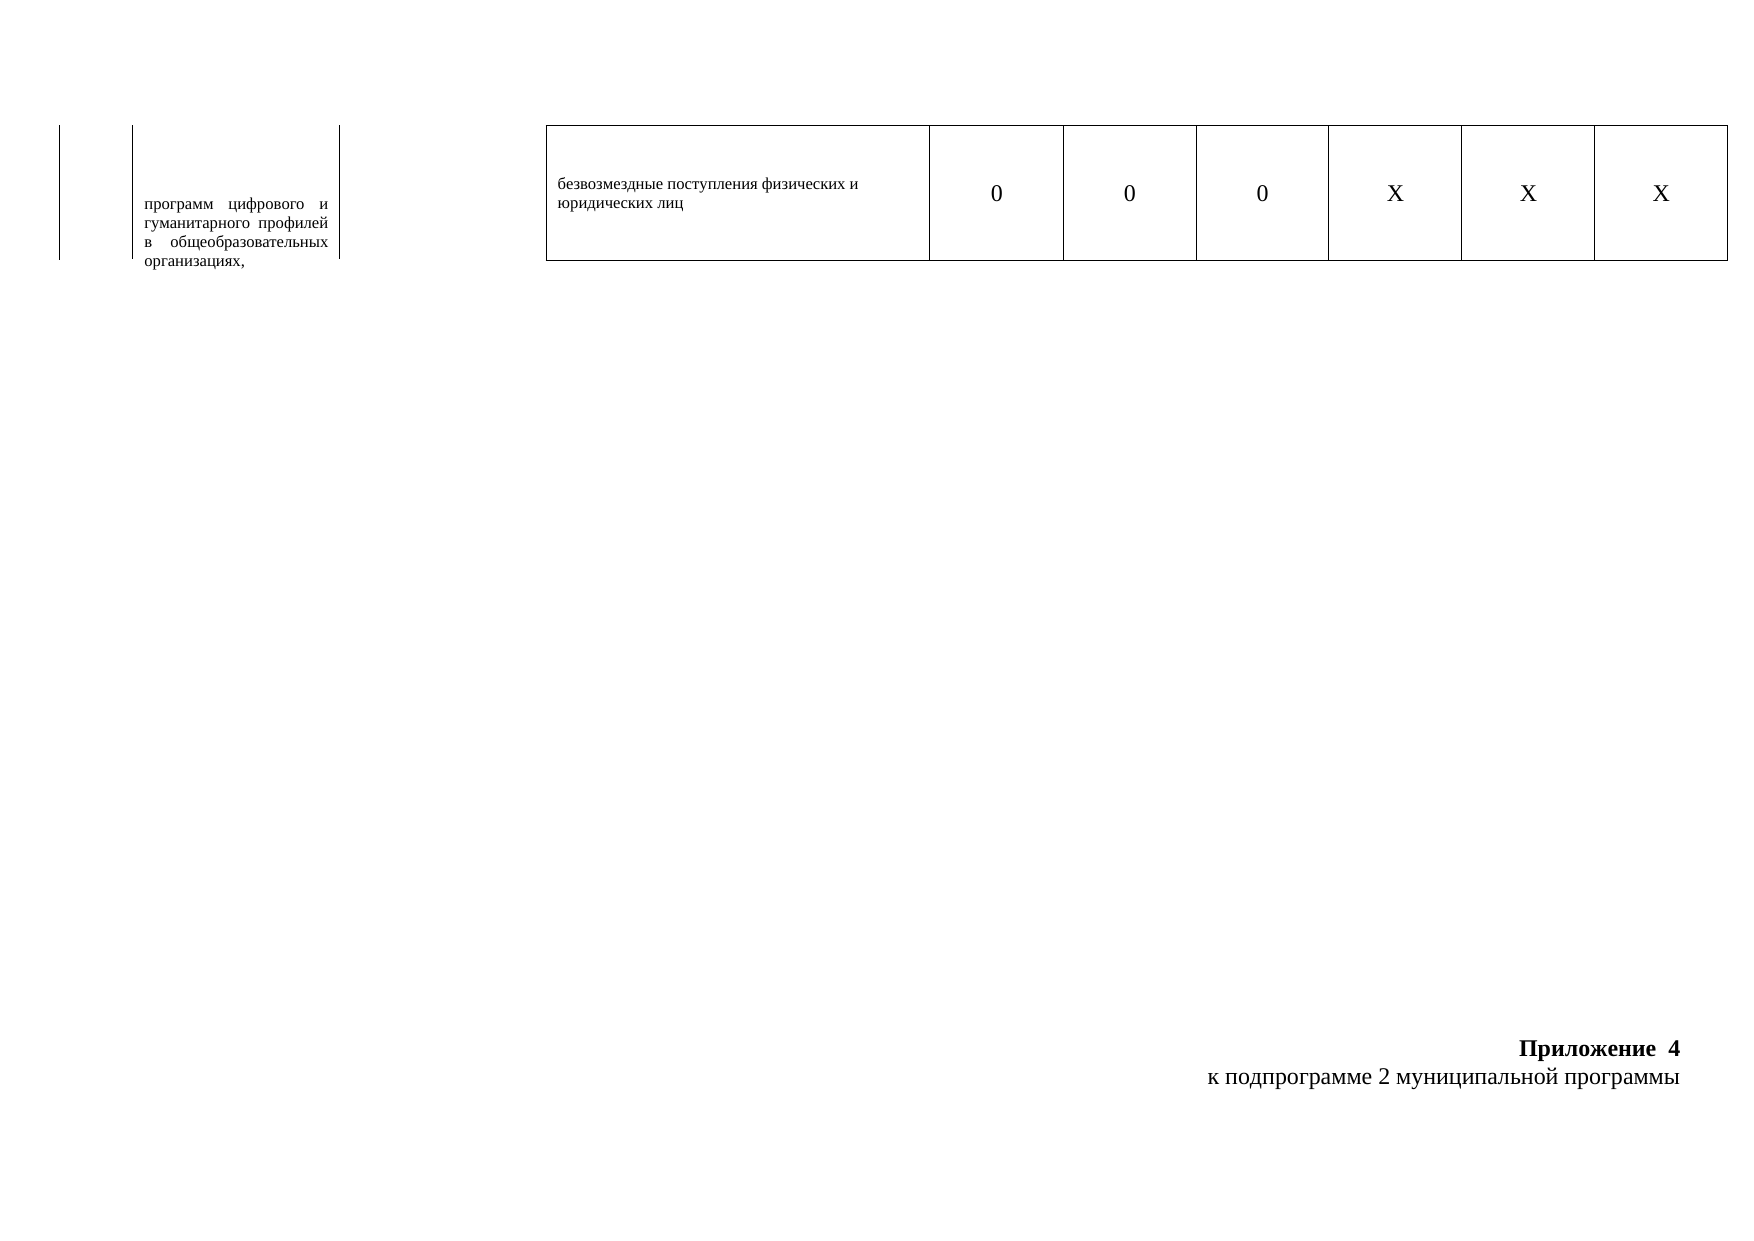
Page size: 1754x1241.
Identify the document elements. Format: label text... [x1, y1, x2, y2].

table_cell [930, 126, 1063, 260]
text Приложение 4 [118, 1034, 1680, 1062]
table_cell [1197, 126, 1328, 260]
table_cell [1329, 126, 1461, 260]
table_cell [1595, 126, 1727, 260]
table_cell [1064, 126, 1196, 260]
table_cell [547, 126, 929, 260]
text к подпрограмме 2 муниципальной программы [118, 1062, 1680, 1089]
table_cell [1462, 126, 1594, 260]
